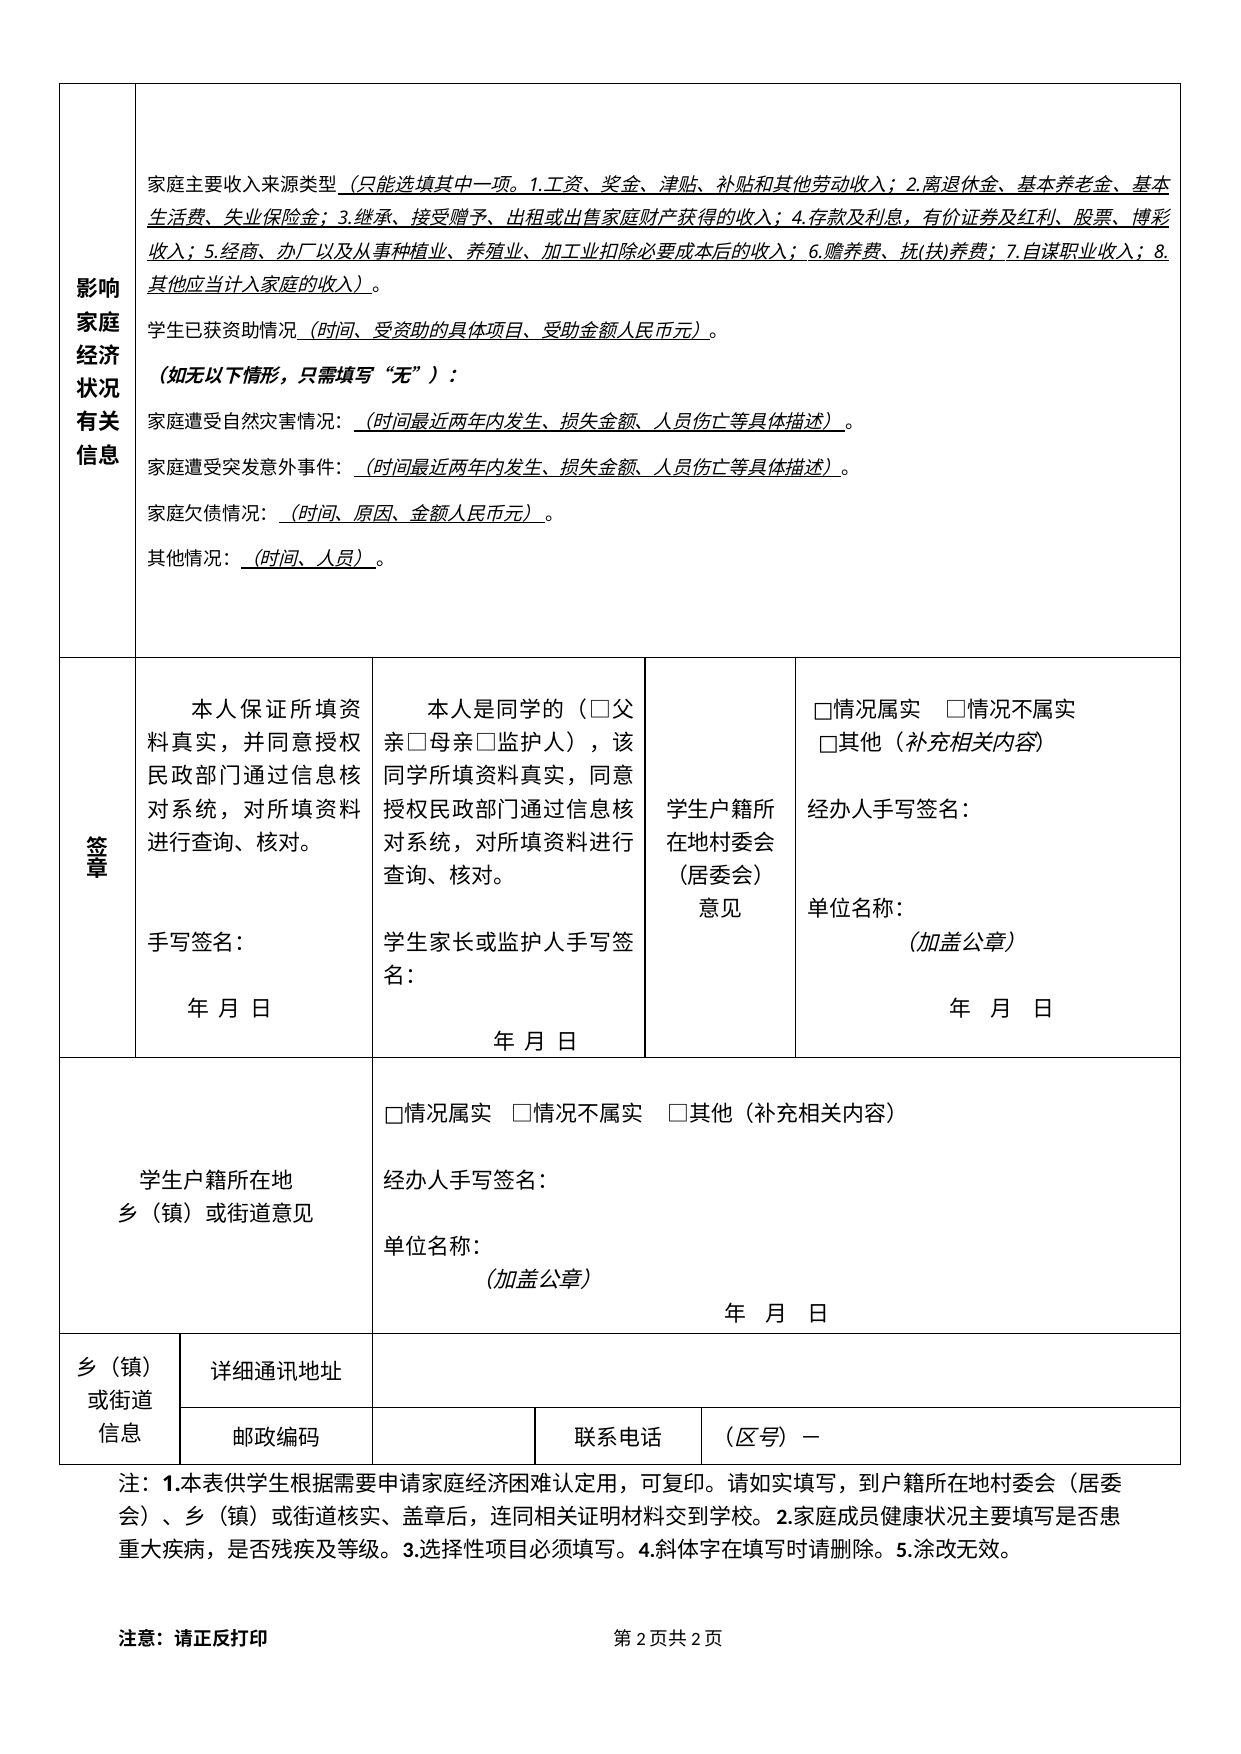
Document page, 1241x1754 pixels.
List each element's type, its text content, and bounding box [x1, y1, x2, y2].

table_cell 详细通讯地址 [181, 1334, 372, 1407]
table_cell 邮政编码 [181, 1408, 372, 1464]
table_cell （区号）－ [702, 1408, 1180, 1464]
table_cell 签章 [60, 658, 135, 1057]
table_cell 本人是同学的（□父亲□母亲□监护人），该同学所填资料真实，同意授权民政部门通过信息核对系统，对所填资料进行查询、核对。 学生家长或监护人手写签名： 年 月 日 [373, 658, 644, 1057]
table_cell [373, 1334, 1180, 1407]
table_cell 联系电话 [536, 1408, 701, 1464]
table_cell 本人保证所填资料真实，并同意授权民政部门通过信息核对系统，对所填资料进行查询、核对。 手写签名： 年 月 日 [136, 658, 372, 1057]
text 注：1.本表供学生根据需要申请家庭经济困难认定用，可复印。请如实填写，到户籍所在地村委会（居委会）、乡（镇）或街道核实、盖章后，连同相关证明材料交到学校。2.家庭成员健康状况主要填写是否患重大疾病，是否残疾及等级。3.选择性项目必须填写。4.斜体字在填写时请删除。5.涂改无效。 [118, 1465, 1122, 1565]
table_cell [373, 1408, 534, 1464]
table_cell 影响家庭经济 状况有关信息 [60, 84, 135, 657]
table_cell 乡（镇）或街道 信息 [60, 1334, 179, 1464]
table_cell □情况属实 □情况不属实 □其他（补充相关内容） 经办人手写签名： 单位名称： （加盖公章） 年 月 日 [796, 658, 1180, 1057]
table_cell 学生户籍所在地村委会（居委会）意见 [646, 658, 795, 1057]
table_cell □情况属实 □情况不属实 □其他（补充相关内容） 经办人手写签名： 单位名称： （加盖公章） 年 月 日 [373, 1058, 1180, 1332]
table_cell 学生户籍所在地 乡（镇）或街道意见 [60, 1058, 372, 1332]
table_cell 家庭主要收入来源类型（只能选填其中一项。1.工资、奖金、津贴、补贴和其他劳动收入；2.离退休金、基本养老金、基本生活费、失业保险金；3.继承、接受赠予、出租或出售家庭财产获得的收入；4.存款及利息，有价证券及红利、股票、博彩收入；5.经商、办厂以及从事种植业、养殖业、加工业扣除必要成本后的收入；6.赡养费、抚(扶)养费；7.自谋职业收入；8.其他应当计入家庭的收入）。 学生已获资助情况（时间、受资助的具体项目、受助金额人民币元）。 （如无以下情形，只需填写“无”）： 家庭遭受自然灾害情况：（时间最近两年内发生、损失金额、人员伤亡等具体描述） 。 家庭遭受突发意外事件：（时间最近两年内发生、损失金额、人员伤亡等具体描述）。 家庭欠债情况：（时间、原因、金额人民币元） 。 其他情况：（时间、人员） 。 [136, 84, 1180, 657]
